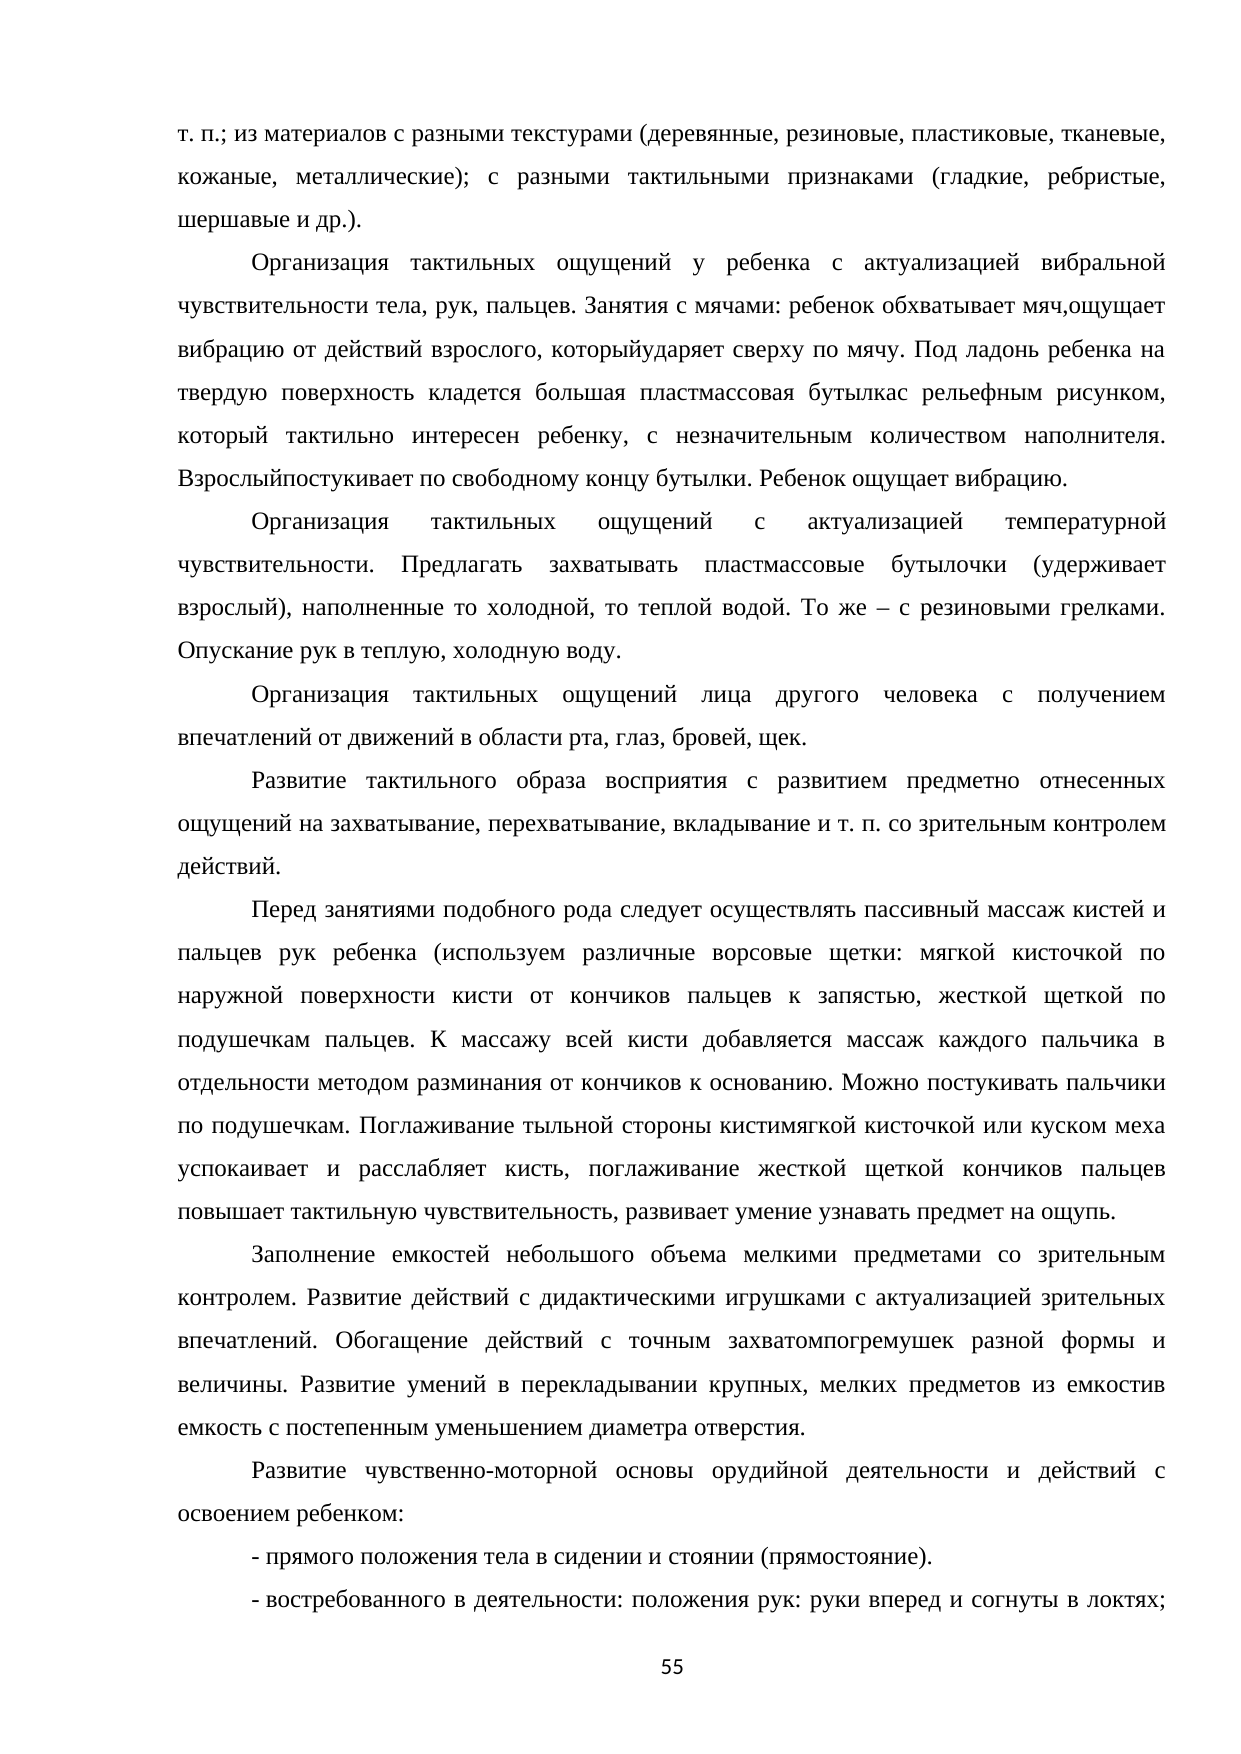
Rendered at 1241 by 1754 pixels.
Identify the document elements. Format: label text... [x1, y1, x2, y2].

text Организация тактильных ощущений с актуализацией температурной чувствительности. Предлагать захватывать пластмассовые бутылочки (удерживает взрослый), наполненные то холодной, то теплой водой. То же – с резиновыми грелками. Опускание рук в теплую, холодную воду. [177, 506, 1167, 664]
text Заполнение емкостей небольшого объема мелкими предметами со зрительным контролем. Развитие действий с дидактическими игрушками с актуализацией зрительных впечатлений. Обогащение действий с точным захватомпогремушек разной формы и величины. Развитие умений в перекладывании крупных, мелких предметов из емкостив емкость с постепенным уменьшением диаметра отверстия. [177, 1239, 1167, 1441]
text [177, 1584, 1167, 1613]
text Развитие чувственно-моторной основы орудийной деятельности и действий с освоением ребенком: [177, 1455, 1167, 1527]
text - прямого положения тела в сидении и стоянии (прямостояние). [177, 1541, 1167, 1570]
text Организация тактильных ощущений у ребенка с актуализацией вибральной чувствительности тела, рук, пальцев. Занятия с мячами: ребенок обхватывает мяч,ощущает вибрацию от действий взрослого, которыйударяет сверху по мячу. Под ладонь ребенка на твердую поверхность кладется большая пластмассовая бутылкас рельефным рисунком, который тактильно интересен ребенку, с незначительным количеством наполнителя. Взрослыйпостукивает по свободному концу бутылки. Ребенок ощущает вибрацию. [177, 247, 1167, 492]
text Развитие тактильного образа восприятия с развитием предметно отнесенных ощущений на захватывание, перехватывание, вкладывание и т. п. со зрительным контролем действий. [177, 765, 1167, 880]
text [177, 118, 1167, 233]
text Перед занятиями подобного рода следует осуществлять пассивный массаж кистей и пальцев рук ребенка (используем различные ворсовые щетки: мягкой кисточкой по наружной поверхности кисти от кончиков пальцев к запястью, жесткой щеткой по подушечкам пальцев. К массажу всей кисти добавляется массаж каждого пальчика в отдельности методом разминания от кончиков к основанию. Можно постукивать пальчики по подушечкам. Поглаживание тыльной стороны кистимягкой кисточкой или куском меха успокаивает и расслабляет кисть, поглаживание жесткой щеткой кончиков пальцев повышает тактильную чувствительность, развивает умение узнавать предмет на ощупь. [177, 894, 1167, 1225]
text Организация тактильных ощущений лица другого человека с получением впечатлений от движений в области рта, глаз, бровей, щек. [177, 679, 1167, 751]
